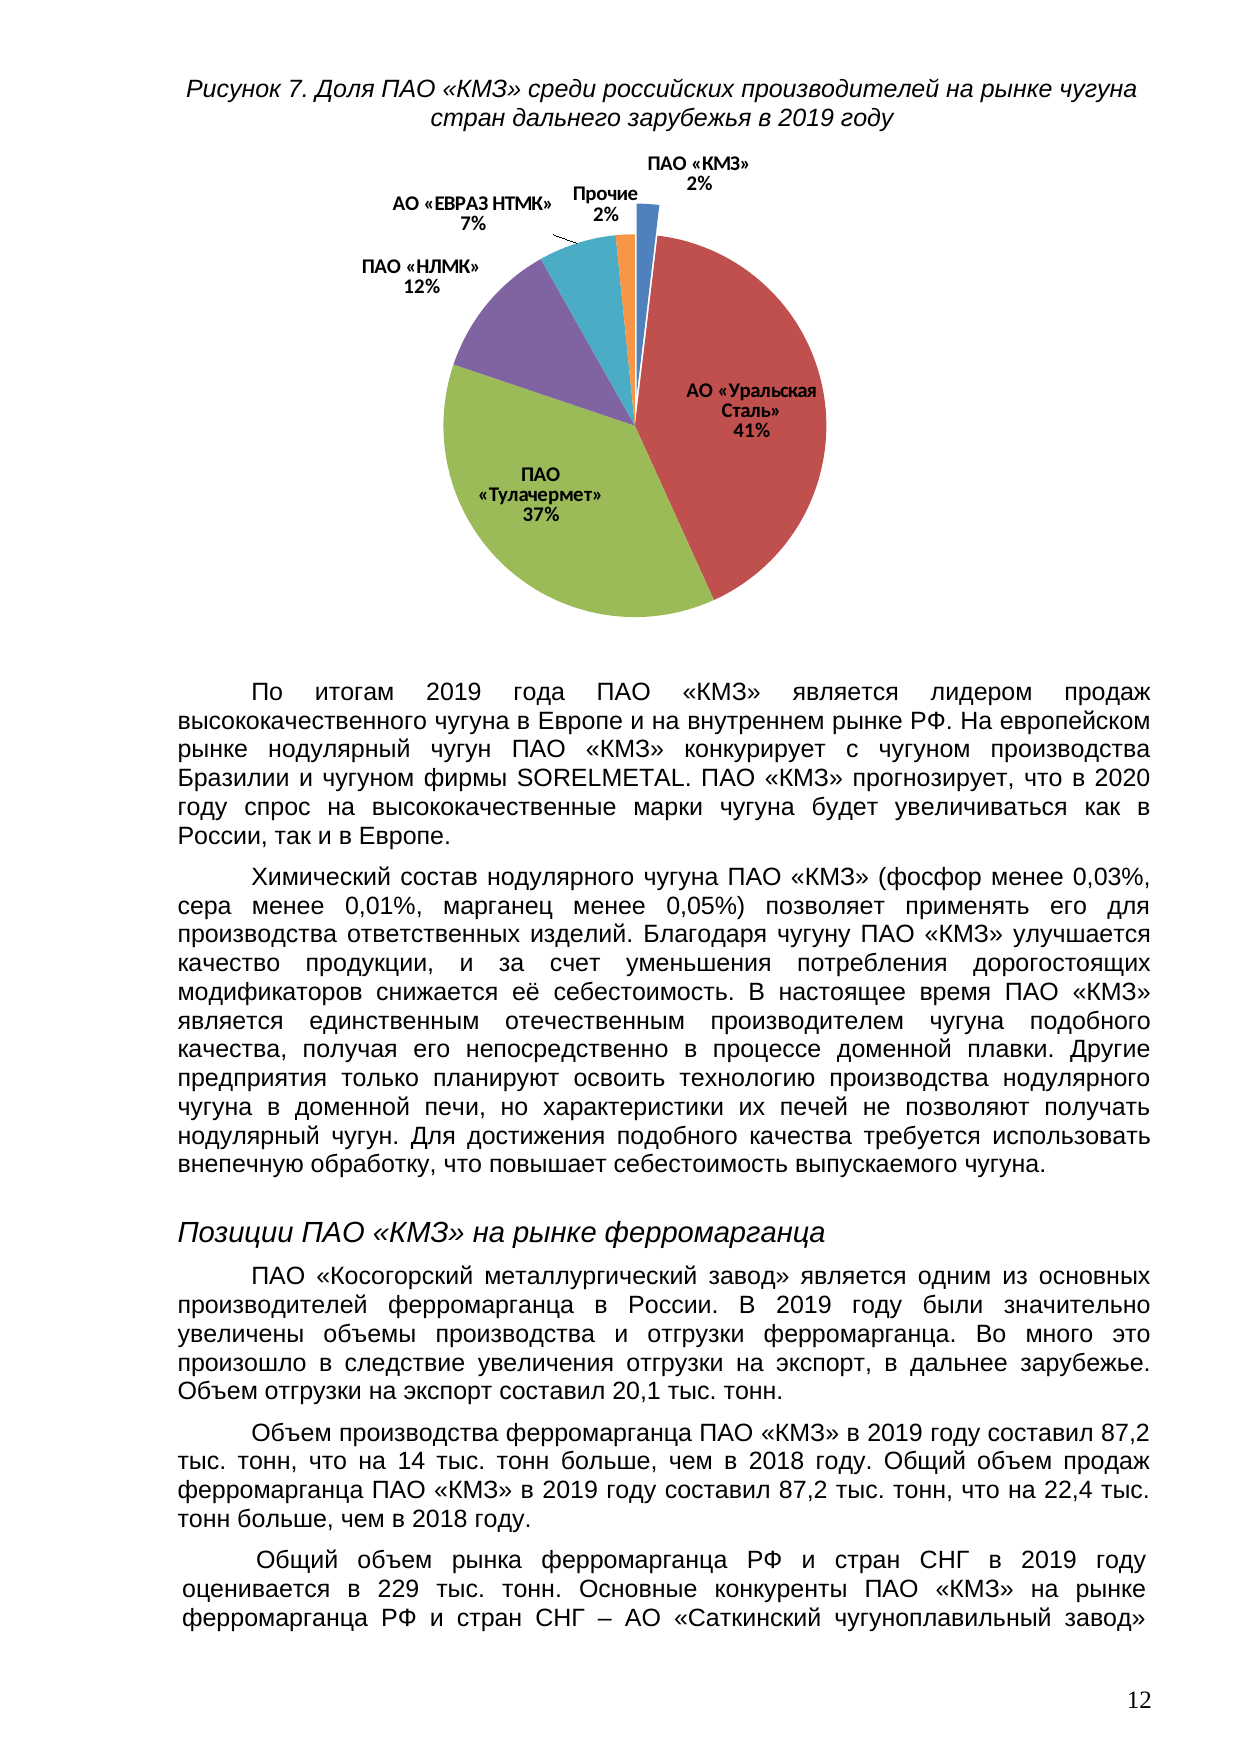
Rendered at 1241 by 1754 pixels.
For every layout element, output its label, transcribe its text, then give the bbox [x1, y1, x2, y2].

text По итогам 2019 года ПАО «КМЗ» является лидером продаж высококачественного чугуна в Европе и на внутреннем рынке РФ. На европейском рынке нодулярный чугун ПАО «КМЗ» конкурирует с чугуном производства Бразилии и чугуном фирмы SORELMETAL. ПАО «КМЗ» прогнозирует, что в 2020 году спрос на высококачественные марки чугуна будет увеличиваться как в России, так и в Европе. [177, 677, 1152, 849]
text Объем производства ферромарганца ПАО «КМЗ» в 2019 году составил 87,2 тыс. тонн, что на 14 тыс. тонн больше, чем в 2018 году. Общий объем продаж ферромарганца ПАО «КМЗ» в 2019 году составил 87,2 тыс. тонн, что на 22,4 тыс. тонн больше, чем в 2018 году. [177, 1417, 1152, 1532]
subtitle Позиции ПАО «КМЗ» на рынке ферромарганца [177, 1215, 1152, 1249]
text Рисунок 7. Доля ПАО «КМЗ» среди российских производителей на рынке чугуна стран дальнего зарубежья в 2019 году [177, 74, 1147, 131]
text ПАО «Косогорский металлургический завод» является одним из основных производителей ферромарганца в России. В 2019 году были значительно увеличены объемы производства и отгрузки ферромарганца. Во много это произошло в следствие увеличения отгрузки на экспорт, в дальнее зарубежье. Объем отгрузки на экспорт составил 20,1 тыс. тонн. [177, 1261, 1152, 1405]
text Химический состав нодулярного чугуна ПАО «КМЗ» (фосфор менее 0,03%, сера менее 0,01%, марганец менее 0,05%) позволяет применять его для производства ответственных изделий. Благодаря чугуну ПАО «КМЗ» улучшается качество продукции, и за счет уменьшения потребления дорогостоящих модификаторов снижается её себестоимость. В настоящее время ПАО «КМЗ» является единственным отечественным производителем чугуна подобного качества, получая его непосредственно в процессе доменной плавки. Другие предприятия только планируют освоить технологию производства нодулярного чугуна в доменной печи, но характеристики их печей не позволяют получать нодулярный чугун. Для достижения подобного качества требуется использовать внепечную обработку, что повышает себестоимость выпускаемого чугуна. [177, 862, 1152, 1178]
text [182, 1545, 1147, 1631]
